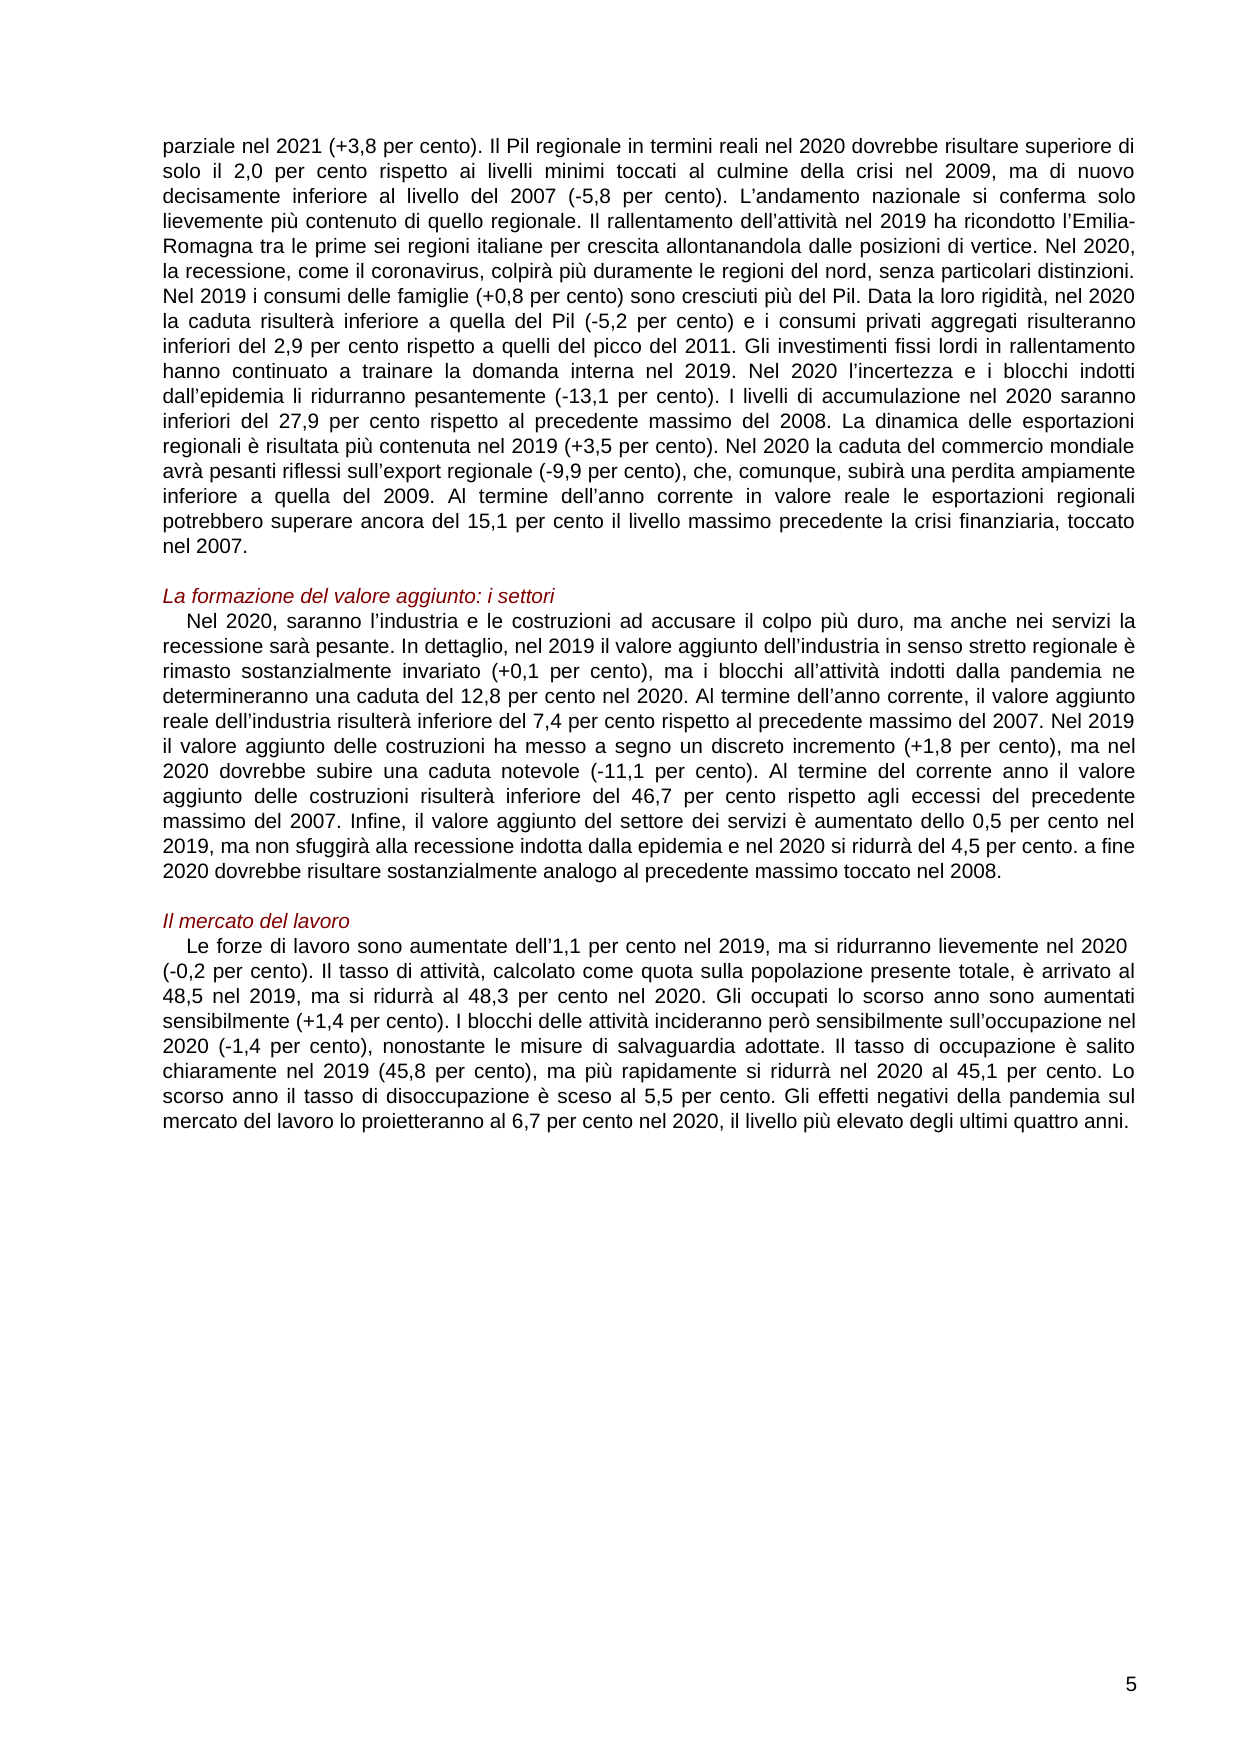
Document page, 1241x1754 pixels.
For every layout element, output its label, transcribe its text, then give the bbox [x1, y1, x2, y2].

text Le forze di lavoro sono aumentate dell’1,1 per cento nel 2019, ma si ridurranno lievemente nel 2020 (-0,2 per cento). Il tasso di attività, calcolato come quota sulla popolazione presente totale, è arrivato al 48,5 nel 2019, ma si ridurrà al 48,3 per cento nel 2020. Gli occupati lo scorso anno sono aumentati sensibilmente (+1,4 per cento). I blocchi delle attività incideranno però sensibilmente sull’occupazione nel 2020 (-1,4 per cento), nonostante le misure di salvaguardia adottate. Il tasso di occupazione è salito chiaramente nel 2019 (45,8 per cento), ma più rapidamente si ridurrà nel 2020 al 45,1 per cento. Lo scorso anno il tasso di disoccupazione è sceso al 5,5 per cento. Gli effetti negativi della pandemia sul mercato del lavoro lo proietteranno al 6,7 per cento nel 2020, il livello più elevato degli ultimi quattro anni. [162, 933, 1137, 1133]
text Nel 2020, saranno l’industria e le costruzioni ad accusare il colpo più duro, ma anche nei servizi la recessione sarà pesante. In dettaglio, nel 2019 il valore aggiunto dell’industria in senso stretto regionale è rimasto sostanzialmente invariato (+0,1 per cento), ma i blocchi all’attività indotti dalla pandemia ne determineranno una caduta del 12,8 per cento nel 2020. Al termine dell’anno corrente, il valore aggiunto reale dell’industria risulterà inferiore del 7,4 per cento rispetto al precedente massimo del 2007. Nel 2019 il valore aggiunto delle costruzioni ha messo a segno un discreto incremento (+1,8 per cento), ma nel 2020 dovrebbe subire una caduta notevole (-11,1 per cento). Al termine del corrente anno il valore aggiunto delle costruzioni risulterà inferiore del 46,7 per cento rispetto agli eccessi del precedente massimo del 2007. Infine, il valore aggiunto del settore dei servizi è aumentato dello 0,5 per cento nel 2019, ma non sfuggirà alla recessione indotta dalla epidemia e nel 2020 si ridurrà del 4,5 per cento. a fine 2020 dovrebbe risultare sostanzialmente analogo al precedente massimo toccato nel 2008. [162, 608, 1137, 883]
subtitle Il mercato del lavoro [162, 908, 1137, 933]
subtitle La formazione del valore aggiunto: i settori [162, 583, 1137, 608]
